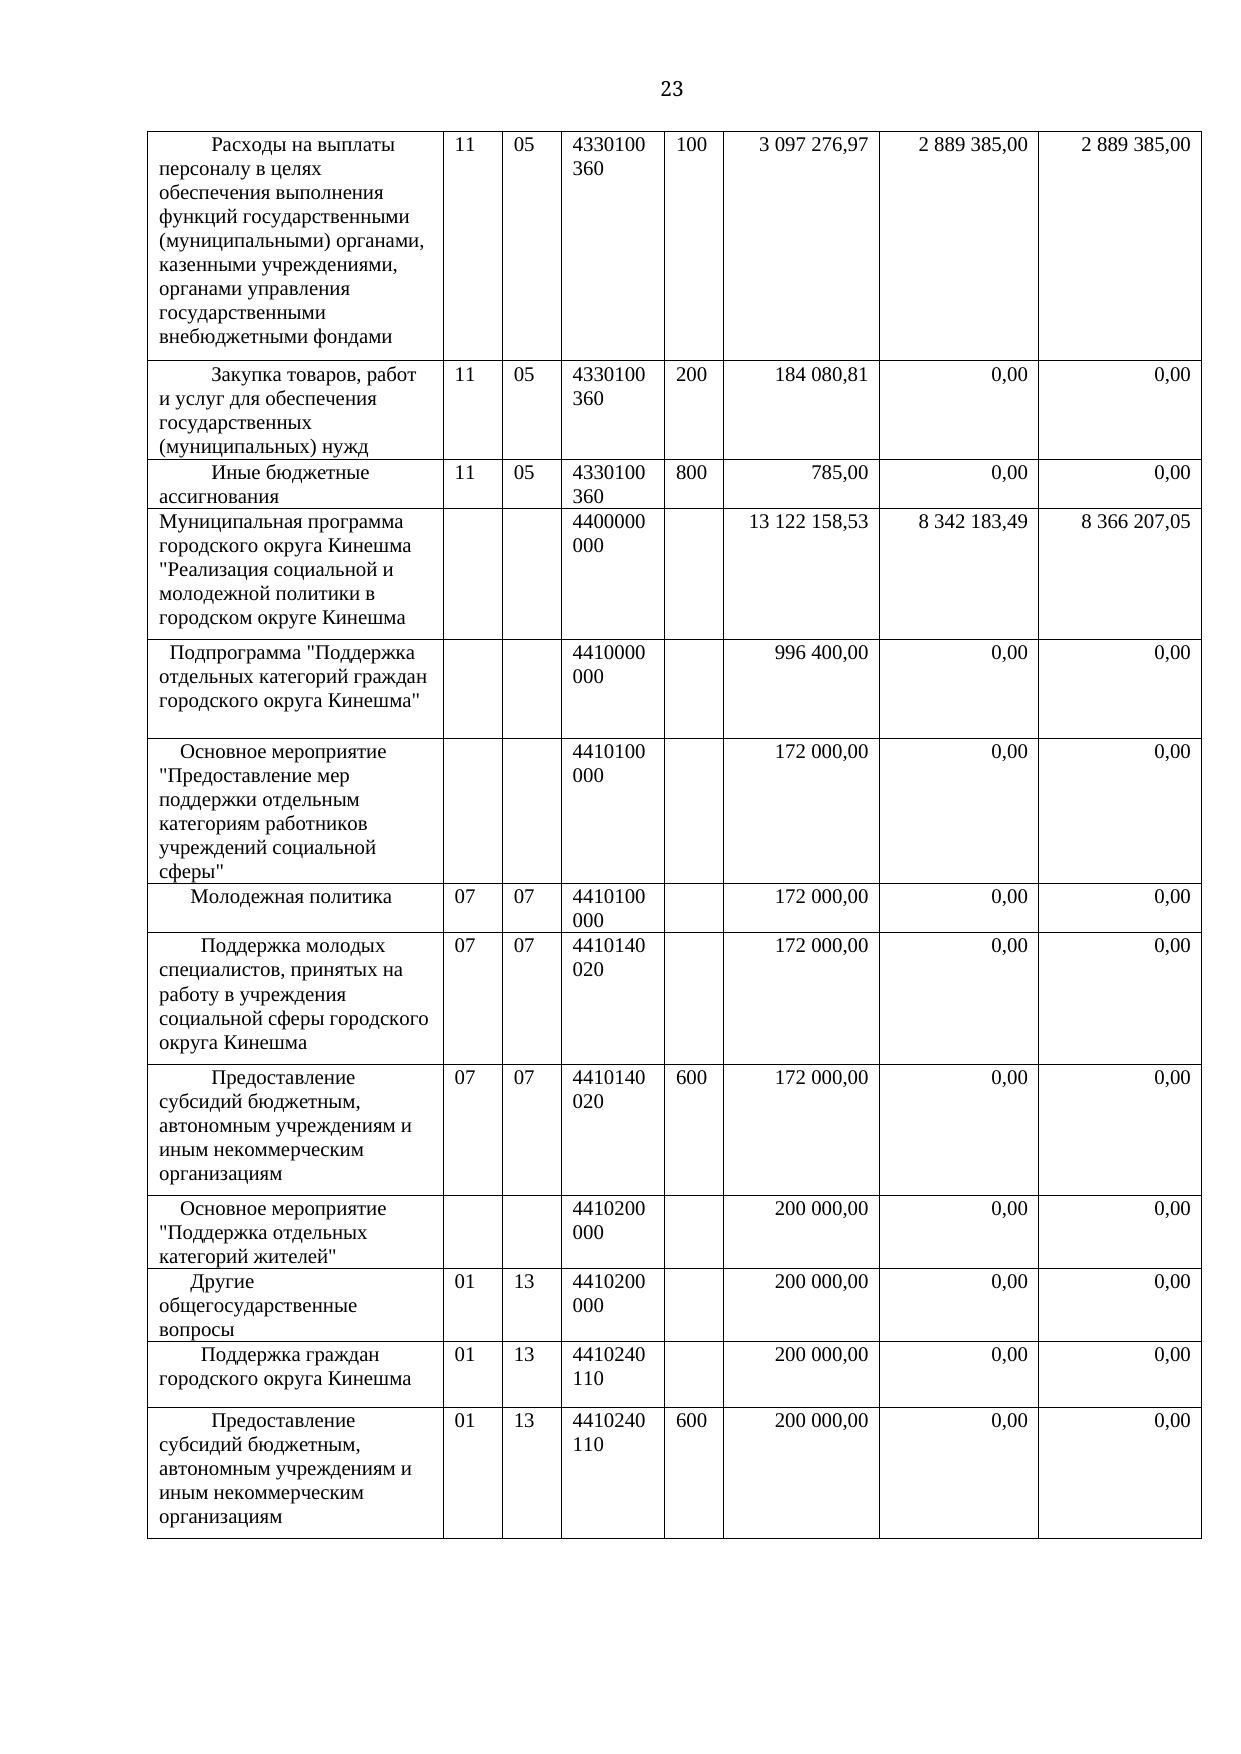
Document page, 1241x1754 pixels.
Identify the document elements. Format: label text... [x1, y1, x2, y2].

table_cell 996 400,00 [724, 640, 879, 738]
table_cell Молодежная политика [148, 884, 443, 932]
table_cell 4410140020 [562, 1065, 664, 1195]
table_cell 8 342 183,49 [880, 509, 1038, 639]
table_cell 0,00 [880, 1342, 1038, 1407]
table_cell 0,00 [880, 884, 1038, 932]
table_cell 0,00 [1039, 1269, 1201, 1341]
table_cell 172 000,00 [724, 1065, 879, 1195]
table_cell [444, 509, 502, 639]
table_cell 8 366 207,05 [1039, 509, 1201, 639]
table_cell Предоставление субсидий бюджетным, автономным учреждениям и иным некоммерческим организациям [148, 1065, 443, 1195]
table_cell 3 097 276,97 [724, 132, 879, 360]
table_cell [665, 884, 723, 932]
table_cell 0,00 [880, 1065, 1038, 1195]
table_cell 2 889 385,00 [880, 132, 1038, 360]
table_cell 0,00 [880, 1196, 1038, 1268]
table_cell 100 [665, 132, 723, 360]
table_cell [665, 1269, 723, 1341]
table_cell 4410000000 [562, 640, 664, 738]
table_cell 0,00 [1039, 1065, 1201, 1195]
table_cell 0,00 [1039, 884, 1201, 932]
table_cell 05 [503, 361, 561, 459]
table_cell 200 000,00 [724, 1269, 879, 1341]
table_cell 4400000000 [562, 509, 664, 639]
table_cell [665, 739, 723, 883]
table_cell 2 889 385,00 [1039, 132, 1201, 360]
table_cell Предоставление субсидий бюджетным, автономным учреждениям и иным некоммерческим организациям [148, 1408, 443, 1538]
table_cell [503, 739, 561, 883]
table_cell Поддержка граждан городского округа Кинешма [148, 1342, 443, 1407]
table_cell 07 [503, 884, 561, 932]
table_cell 0,00 [880, 640, 1038, 738]
table_cell 0,00 [880, 460, 1038, 508]
table_cell 0,00 [1039, 361, 1201, 459]
table_cell 11 [444, 460, 502, 508]
table_cell 600 [665, 1408, 723, 1538]
table_cell 13 [503, 1269, 561, 1341]
table_cell Поддержка молодых специалистов, принятых на работу в учреждения социальной сферы городского округа Кинешма [148, 933, 443, 1063]
table_cell 07 [444, 933, 502, 1063]
table_cell 200 [665, 361, 723, 459]
table_cell Основное мероприятие "Поддержка отдельных категорий жителей" [148, 1196, 443, 1268]
table_cell 200 000,00 [724, 1196, 879, 1268]
table_cell 200 000,00 [724, 1408, 879, 1538]
table_cell 4330100360 [562, 132, 664, 360]
table_cell [503, 509, 561, 639]
table_cell Иные бюджетные ассигнования [148, 460, 443, 508]
table_cell Закупка товаров, работ и услуг для обеспечения государственных (муниципальных) нужд [148, 361, 443, 459]
table_cell [444, 739, 502, 883]
table_cell Муниципальная программа городского округа Кинешма "Реализация социальной и молодежной политики в городском округе Кинешма [148, 509, 443, 639]
table_cell 0,00 [880, 1408, 1038, 1538]
table_cell 4330100360 [562, 361, 664, 459]
table_cell 07 [444, 1065, 502, 1195]
table_cell 800 [665, 460, 723, 508]
table_cell 172 000,00 [724, 933, 879, 1063]
table_cell 172 000,00 [724, 739, 879, 883]
table_cell 01 [444, 1269, 502, 1341]
table_cell Расходы на выплаты персоналу в целях обеспечения выполнения функций государственными (муниципальными) органами, казенными учреждениями, органами управления государственными внебюджетными фондами [148, 132, 443, 360]
table_cell 0,00 [1039, 1196, 1201, 1268]
table_cell [665, 1196, 723, 1268]
table_cell 07 [503, 933, 561, 1063]
table_cell 4410200000 [562, 1269, 664, 1341]
table_cell 4330100360 [562, 460, 664, 508]
table_cell [665, 509, 723, 639]
table_cell 0,00 [1039, 933, 1201, 1063]
table_cell 11 [444, 361, 502, 459]
table_cell [665, 640, 723, 738]
table_cell 13 [503, 1342, 561, 1407]
table_cell Другие общегосударственные вопросы [148, 1269, 443, 1341]
table_cell 600 [665, 1065, 723, 1195]
table_cell 785,00 [724, 460, 879, 508]
table_cell Основное мероприятие "Предоставление мер поддержки отдельным категориям работников учреждений социальной сферы" [148, 739, 443, 883]
table_cell 0,00 [1039, 739, 1201, 883]
table_cell 0,00 [880, 1269, 1038, 1341]
table_cell 05 [503, 460, 561, 508]
table_cell 4410100000 [562, 739, 664, 883]
table_cell 4410240110 [562, 1342, 664, 1407]
table_cell 4410100000 [562, 884, 664, 932]
table_cell 13 122 158,53 [724, 509, 879, 639]
table_cell 4410240110 [562, 1408, 664, 1538]
table_cell 0,00 [880, 361, 1038, 459]
table_cell [503, 640, 561, 738]
table_cell Подпрограмма "Поддержка отдельных категорий граждан городского округа Кинешма" [148, 640, 443, 738]
table_cell 200 000,00 [724, 1342, 879, 1407]
table_cell [503, 1196, 561, 1268]
table_cell 0,00 [1039, 460, 1201, 508]
table_cell 01 [444, 1408, 502, 1538]
table_cell 11 [444, 132, 502, 360]
table_cell 184 080,81 [724, 361, 879, 459]
table_cell 0,00 [880, 933, 1038, 1063]
table_cell 0,00 [1039, 640, 1201, 738]
table_cell 4410140020 [562, 933, 664, 1063]
table_cell 01 [444, 1342, 502, 1407]
table_cell [665, 1342, 723, 1407]
table_cell 05 [503, 132, 561, 360]
table_cell [665, 933, 723, 1063]
table_cell 07 [503, 1065, 561, 1195]
table_cell 07 [444, 884, 502, 932]
table_cell 172 000,00 [724, 884, 879, 932]
table_cell 0,00 [1039, 1408, 1201, 1538]
table_cell 4410200000 [562, 1196, 664, 1268]
table_cell [444, 1196, 502, 1268]
table_cell [444, 640, 502, 738]
table_cell 0,00 [1039, 1342, 1201, 1407]
table_cell 0,00 [880, 739, 1038, 883]
table_cell 13 [503, 1408, 561, 1538]
